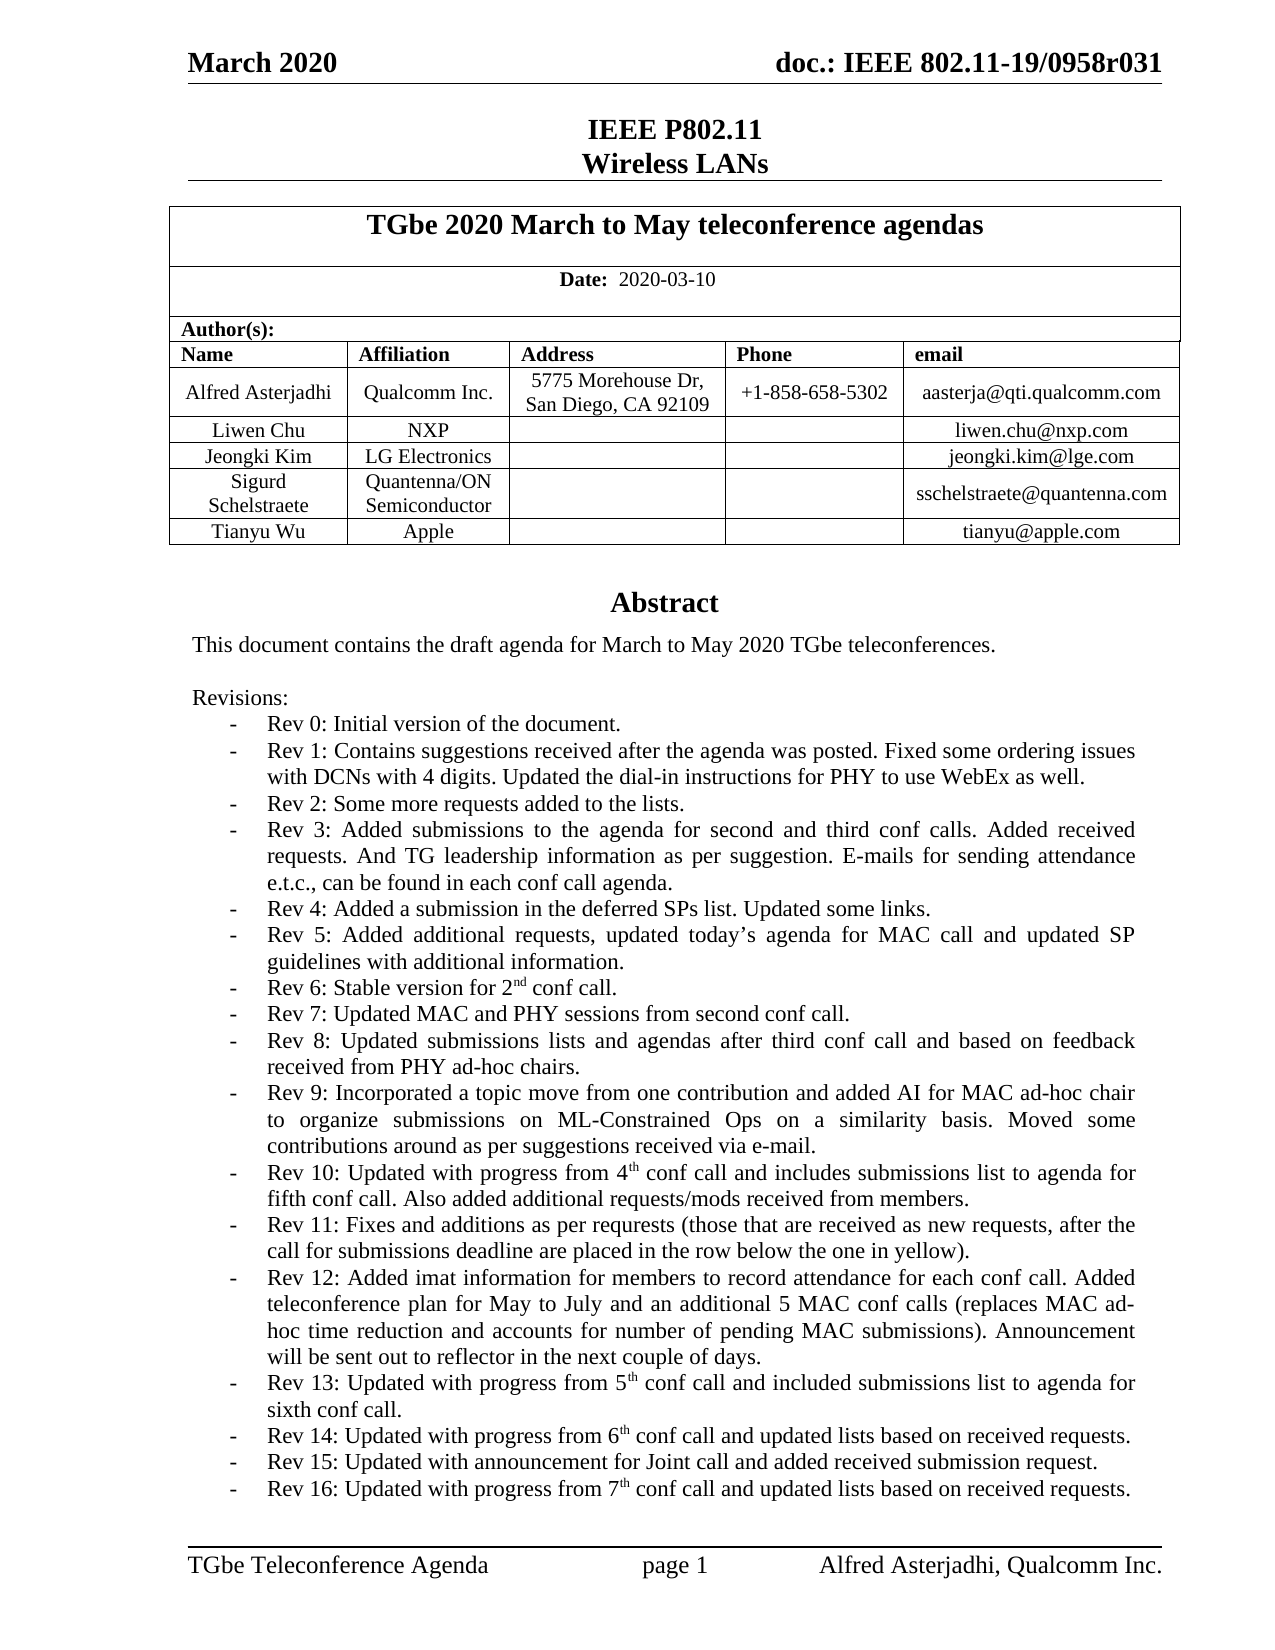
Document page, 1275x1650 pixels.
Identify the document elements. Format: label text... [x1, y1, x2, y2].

table_cell Quantenna/ON Semiconductor [348, 469, 509, 517]
table_cell [726, 417, 903, 442]
table_cell Author(s): [170, 317, 1180, 341]
table_cell liwen.chu@nxp.com [904, 417, 1179, 442]
text IEEE P802.11 Wireless LANs [187, 112, 1162, 181]
table_cell +1-858-658-5302 [726, 368, 903, 416]
table_cell Jeongki Kim [170, 443, 347, 468]
table_cell aasterja@qti.qualcomm.com [904, 368, 1179, 416]
table_cell Sigurd Schelstraete [170, 469, 347, 517]
table_cell [510, 469, 725, 517]
table_cell Alfred Asterjadhi [170, 368, 347, 416]
table_cell [510, 417, 725, 442]
table_cell Qualcomm Inc. [348, 368, 509, 416]
table_cell [510, 443, 725, 468]
table_cell [726, 443, 903, 468]
table_cell LG Electronics [348, 443, 509, 468]
table_cell [726, 519, 903, 543]
table_cell sschelstraete@quantenna.com [904, 469, 1179, 517]
table_cell Liwen Chu [170, 417, 347, 442]
table_cell Tianyu Wu [170, 519, 347, 543]
table_cell Apple [348, 519, 509, 543]
table_cell Address [510, 342, 725, 367]
table_cell 5775 Morehouse Dr, San Diego, CA 92109 [510, 368, 725, 416]
table_cell Date: 2020-03-10 [170, 267, 1180, 316]
table_cell jeongki.kim@lge.com [904, 443, 1179, 468]
table_header TGbe 2020 March to May teleconference agendas [170, 207, 1180, 266]
table_cell [726, 469, 903, 517]
table_cell NXP [348, 417, 509, 442]
table_cell email [904, 342, 1179, 367]
table_cell tianyu@apple.com [904, 519, 1179, 543]
table_cell Affiliation [348, 342, 509, 367]
table_cell [510, 519, 725, 543]
table_cell Name [170, 342, 347, 367]
table_cell Phone [726, 342, 903, 367]
